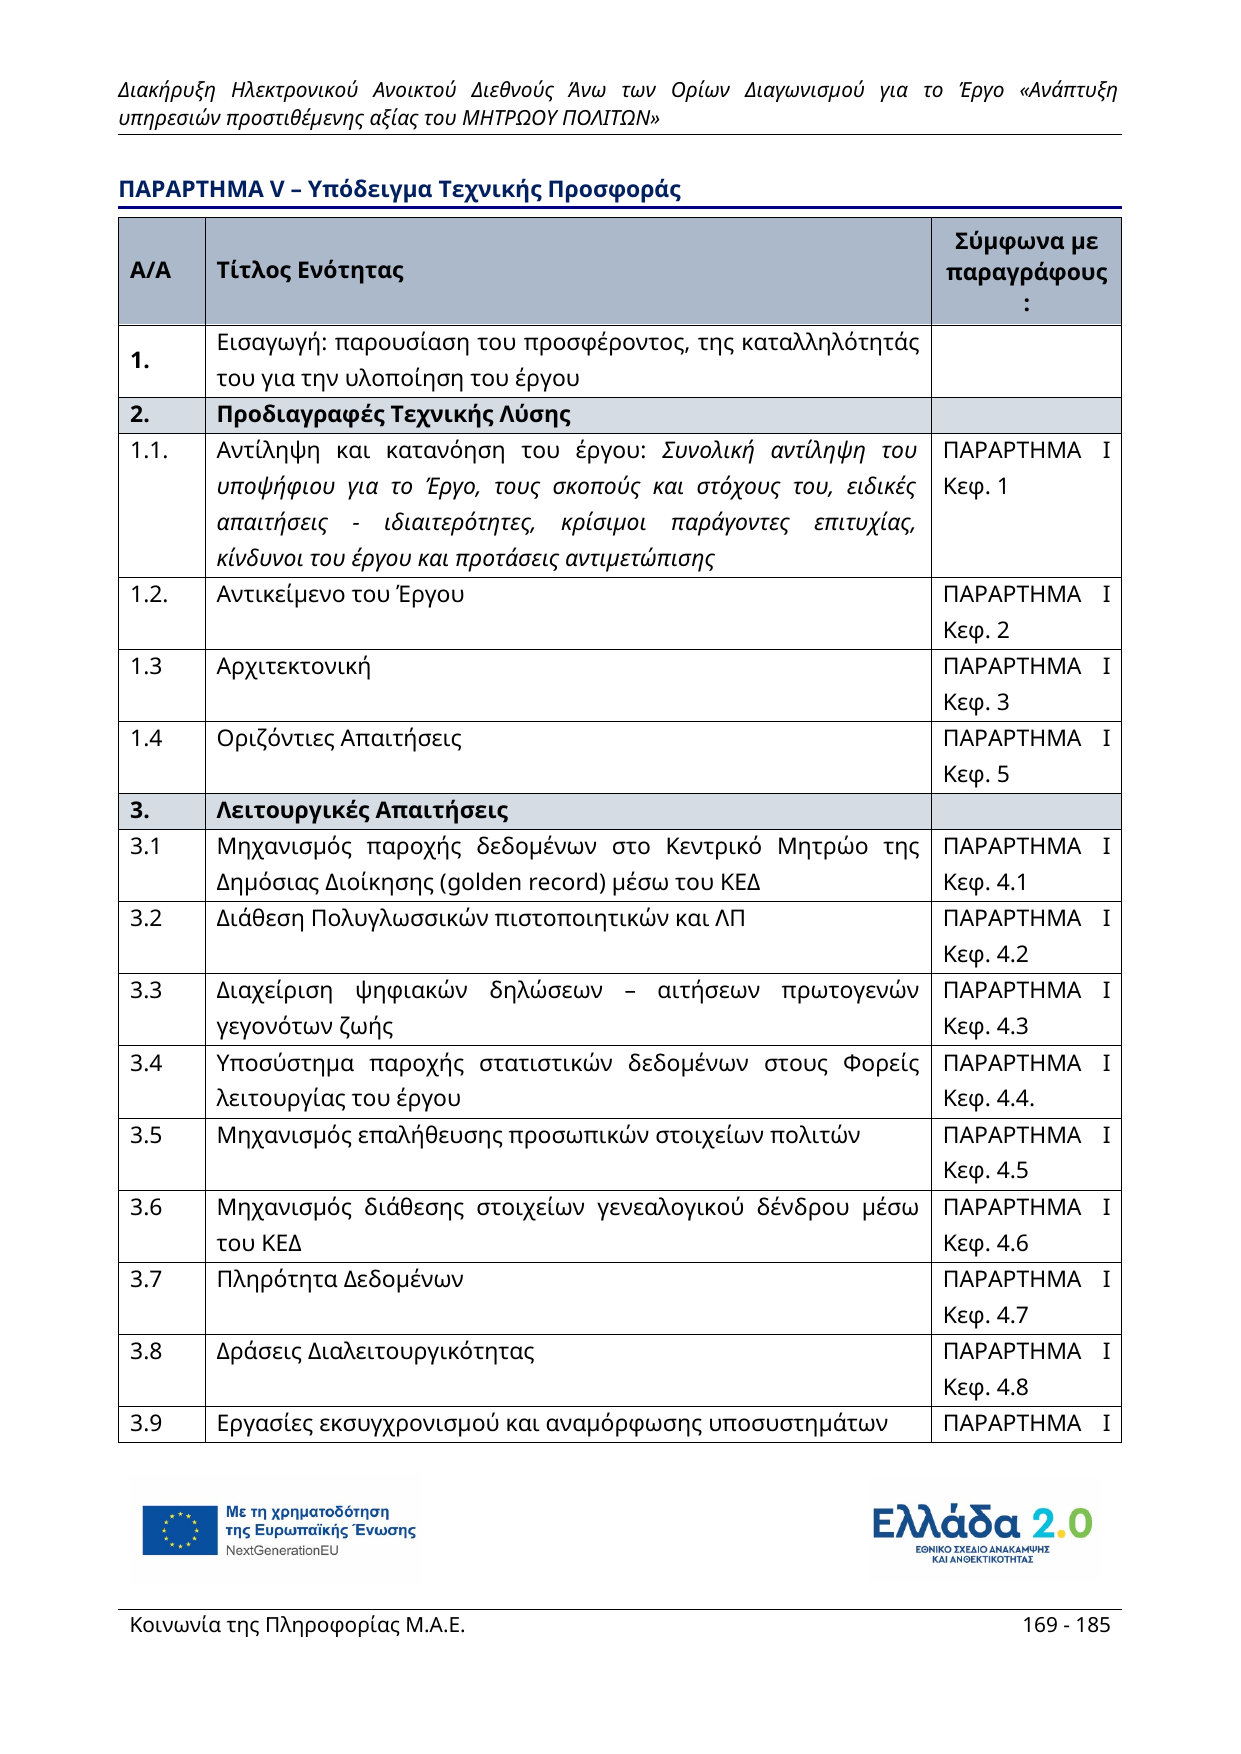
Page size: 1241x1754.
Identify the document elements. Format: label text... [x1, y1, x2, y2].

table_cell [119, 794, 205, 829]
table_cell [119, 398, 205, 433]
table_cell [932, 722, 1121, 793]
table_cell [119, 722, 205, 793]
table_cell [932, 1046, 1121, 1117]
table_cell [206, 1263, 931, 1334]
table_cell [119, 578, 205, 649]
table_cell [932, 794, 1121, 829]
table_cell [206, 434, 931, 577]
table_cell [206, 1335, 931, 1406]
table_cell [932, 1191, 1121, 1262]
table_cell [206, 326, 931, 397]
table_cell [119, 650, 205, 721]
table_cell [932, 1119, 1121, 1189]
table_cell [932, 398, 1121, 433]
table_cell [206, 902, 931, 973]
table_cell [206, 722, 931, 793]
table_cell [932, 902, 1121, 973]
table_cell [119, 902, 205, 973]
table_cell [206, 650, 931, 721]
subtitle ΠΑΡΑΡΤΗΜΑ V – Υπόδειγμα Τεχνικής Προσφοράς [118, 172, 1122, 206]
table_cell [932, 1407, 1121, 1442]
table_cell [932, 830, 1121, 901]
picture [129, 1474, 422, 1584]
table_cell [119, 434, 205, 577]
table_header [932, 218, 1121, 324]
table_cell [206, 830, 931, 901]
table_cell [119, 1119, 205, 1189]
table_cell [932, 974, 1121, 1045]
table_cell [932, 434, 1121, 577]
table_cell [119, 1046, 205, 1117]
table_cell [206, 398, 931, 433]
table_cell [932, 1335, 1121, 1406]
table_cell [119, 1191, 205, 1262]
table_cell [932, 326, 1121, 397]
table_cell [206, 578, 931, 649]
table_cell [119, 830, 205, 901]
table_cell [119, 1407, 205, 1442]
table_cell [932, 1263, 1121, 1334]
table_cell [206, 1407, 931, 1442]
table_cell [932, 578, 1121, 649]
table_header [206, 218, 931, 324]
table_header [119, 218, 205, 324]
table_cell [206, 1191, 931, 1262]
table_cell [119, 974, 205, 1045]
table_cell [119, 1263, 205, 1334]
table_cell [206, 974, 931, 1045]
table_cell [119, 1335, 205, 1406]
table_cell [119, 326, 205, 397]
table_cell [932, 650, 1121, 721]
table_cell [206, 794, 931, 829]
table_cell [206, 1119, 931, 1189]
picture [869, 1478, 1101, 1580]
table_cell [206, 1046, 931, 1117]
